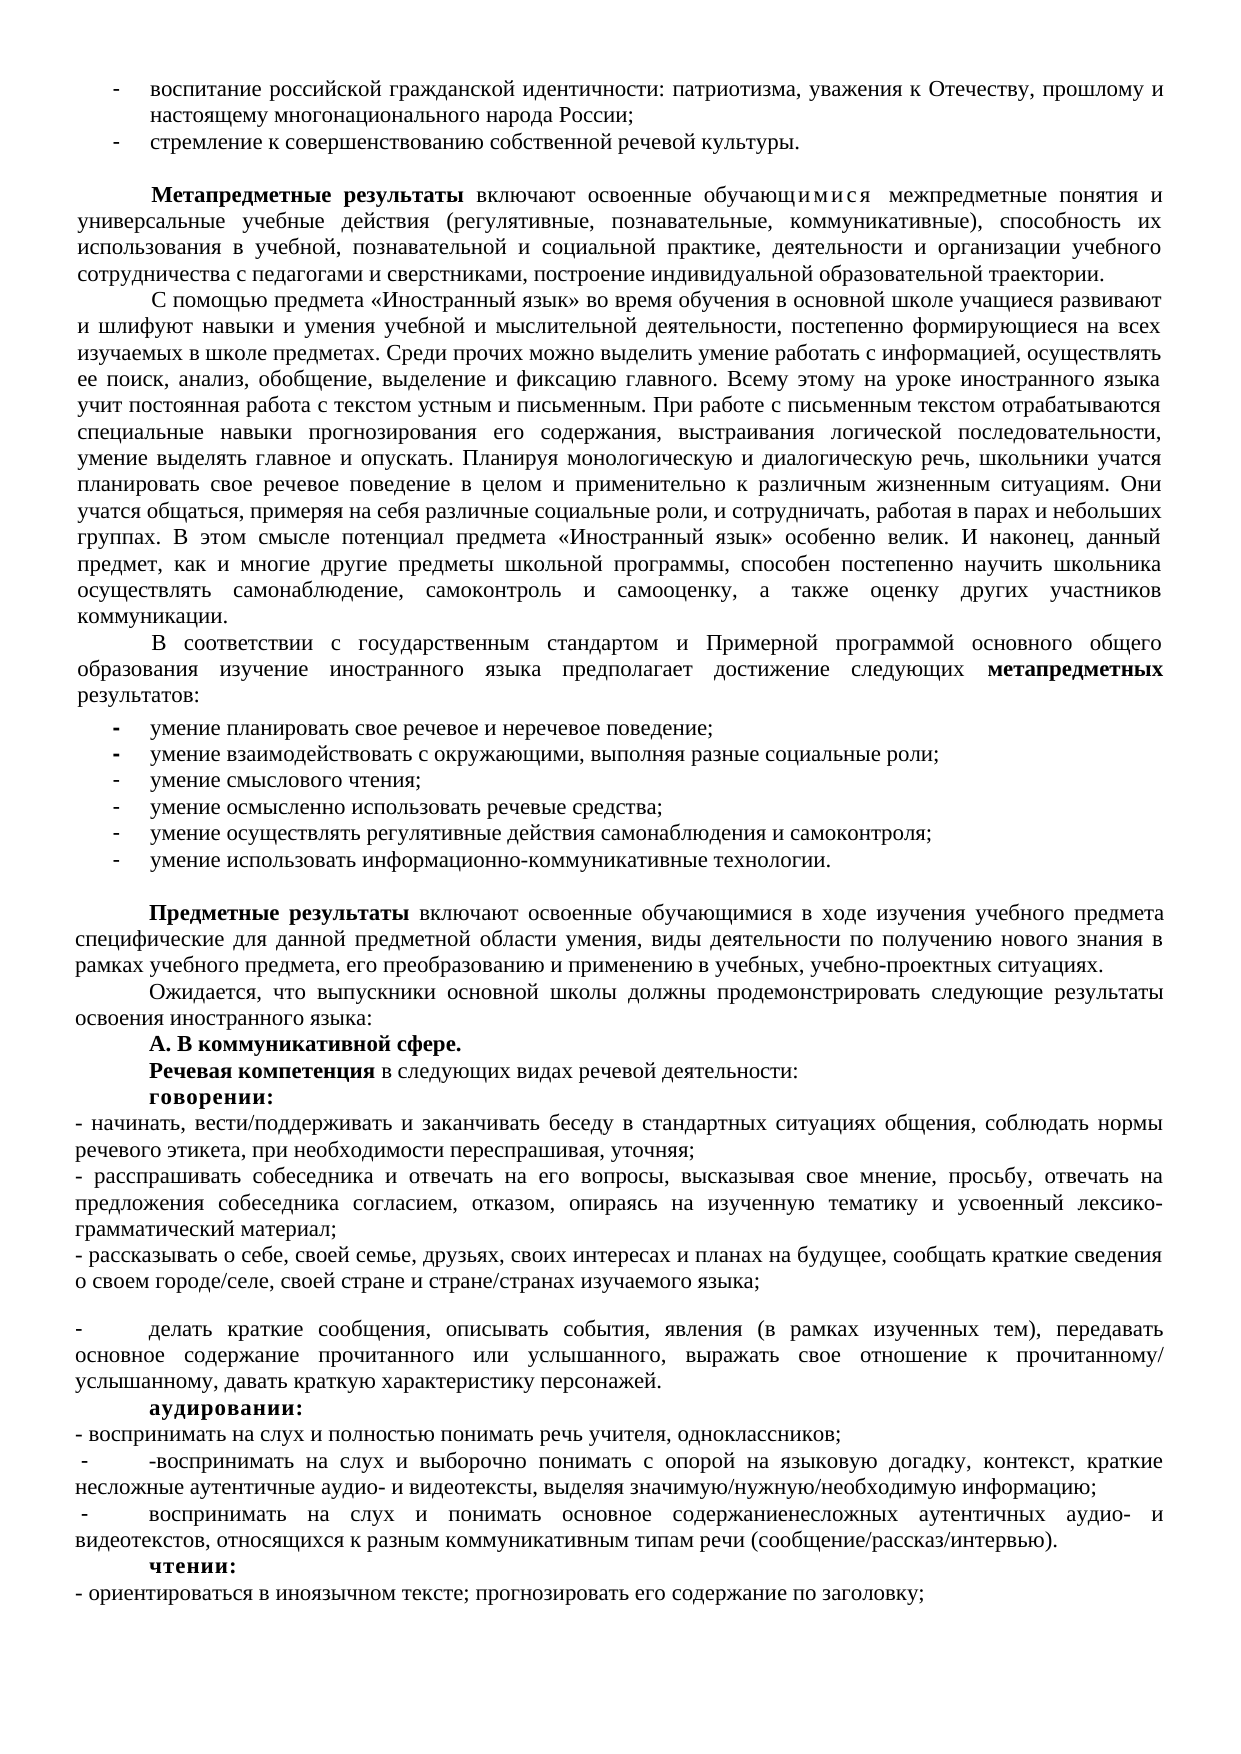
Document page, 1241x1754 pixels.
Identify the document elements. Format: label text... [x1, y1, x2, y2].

text - воспринимать на слух и полностью понимать речь учителя, одноклассников; [75, 1420, 1165, 1447]
text - ориентироваться в иноязычном тексте; прогнозировать его содержание по заголовку; [75, 1579, 1165, 1605]
list умение использовать информационно-коммуникативные технологии. [112, 846, 1165, 872]
list делать краткие сообщения, описывать события, явления (в рамках изученных тем), передавать основное содержание прочитанного или услышанного, выражать свое отношение к прочитанному/ услышанному, давать краткую характеристику персонажей. [75, 1315, 1165, 1394]
list умение осуществлять регулятивные действия самонаблюдения и самоконтроля; [112, 819, 1165, 846]
text Речевая компетенция в следующих видах речевой деятельности: [75, 1057, 1165, 1083]
text Ожидается, что выпускники основной школы должны продемонстрировать следующие результаты освоения иностранного языка: [75, 978, 1165, 1030]
text А. В коммуникативной сфере. [75, 1030, 1165, 1057]
list умение смыслового чтения; [112, 766, 1165, 793]
text Предметные результаты включают освоенные обучающимися в ходе изучения учебного предмета специфические для данной предметной области умения, виды деятельности по получению нового знания в рамках учебного предмета, его преобразованию и применению в учебных, учебно-проектных ситуациях. [75, 899, 1165, 978]
text Метапредметные результаты включают освоенные обучающимися межпредметные понятия и универсальные учебные действия (регулятивные, познавательные, коммуникативные), способность их использования в учебной, познавательной и социальной практике, деятельности и организации учебного сотрудничества с педагогами и сверстниками, построение индивидуальной образовательной траектории. [77, 181, 1163, 286]
text - начинать, вести/поддерживать и заканчивать беседу в стандартных ситуациях общения, соблюдать нормы речевого этикета, при необходимости переспрашивая, уточняя; [75, 1109, 1165, 1162]
list умение осмысленно использовать речевые средства; [112, 793, 1165, 819]
list -воспринимать на слух и выборочно понимать с опорой на языковую догадку, контекст, краткие несложные аутентичные аудио- и видеотексты, выделяя значимую/нужную/необходимую информацию; [75, 1447, 1165, 1499]
text С помощью предмета «Иностранный язык» во время обучения в основной школе учащиеся развивают и шлифуют навыки и умения учебной и мыслительной деятельности, постепенно формирующиеся на всех изучаемых в школе предметах. Среди прочих можно выделить умение работать с информацией, осуществлять ее поиск, анализ, обобщение, выделение и фиксацию главного. Всему этому на уроке иностранного языка учит постоянная работа с текстом устным и письменным. При работе с письменным текстом отрабатываются специальные навыки прогнозирования его содержания, выстраивания логической последовательности, умение выделять главное и опускать. Планируя монологическую и диалогическую речь, школьники учатся планировать свое речевое поведение в целом и применительно к различным жизненным ситуациям. Они учатся общаться, примеряя на себя различные социальные роли, и сотрудничать, работая в парах и небольших группах. В этом смысле потенциал предмета «Иностранный язык» особенно велик. И наконец, данный предмет, как и многие другие предметы школьной программы, способен постепенно научить школьника осуществлять самонаблюдение, самоконтроль и самооценку, а также оценку других участников коммуникации. [77, 286, 1163, 629]
list умение планировать свое речевое и неречевое поведение; [112, 713, 1165, 740]
text - рассказывать о себе, своей семье, друзьях, своих интересах и планах на будущее, сообщать краткие сведения о своем городе/селе, своей стране и стране/странах изучаемого языка; [75, 1241, 1165, 1294]
text аудировании: [149, 1394, 1165, 1420]
list стремление к совершенствованию собственной речевой культуры. [112, 128, 1165, 154]
list воспринимать на слух и понимать основное содержаниенесложных аутентичных аудио- и видеотекстов, относящихся к разным коммуникативным типам речи (сообщение/рассказ/интервью). [75, 1499, 1165, 1552]
list умение взаимодействовать с окружающими, выполняя разные социальные роли; [112, 740, 1165, 766]
list воспитание российской гражданской идентичности: патриотизма, уважения к Отечеству, прошлому и настоящему многонационального народа России; [112, 75, 1165, 128]
text - расспрашивать собеседника и отвечать на его вопросы, высказывая свое мнение, просьбу, отвечать на предложения собеседника согласием, отказом, опираясь на изученную тематику и усвоенный лексико-грамматический материал; [75, 1162, 1165, 1241]
text В соответствии с государственным стандартом и Примерной программой основного общего образования изучение иностранного языка предполагает достижение следующих метапредметных результатов: [77, 629, 1163, 708]
text говорении: [149, 1083, 1165, 1109]
text чтении: [149, 1552, 1165, 1579]
